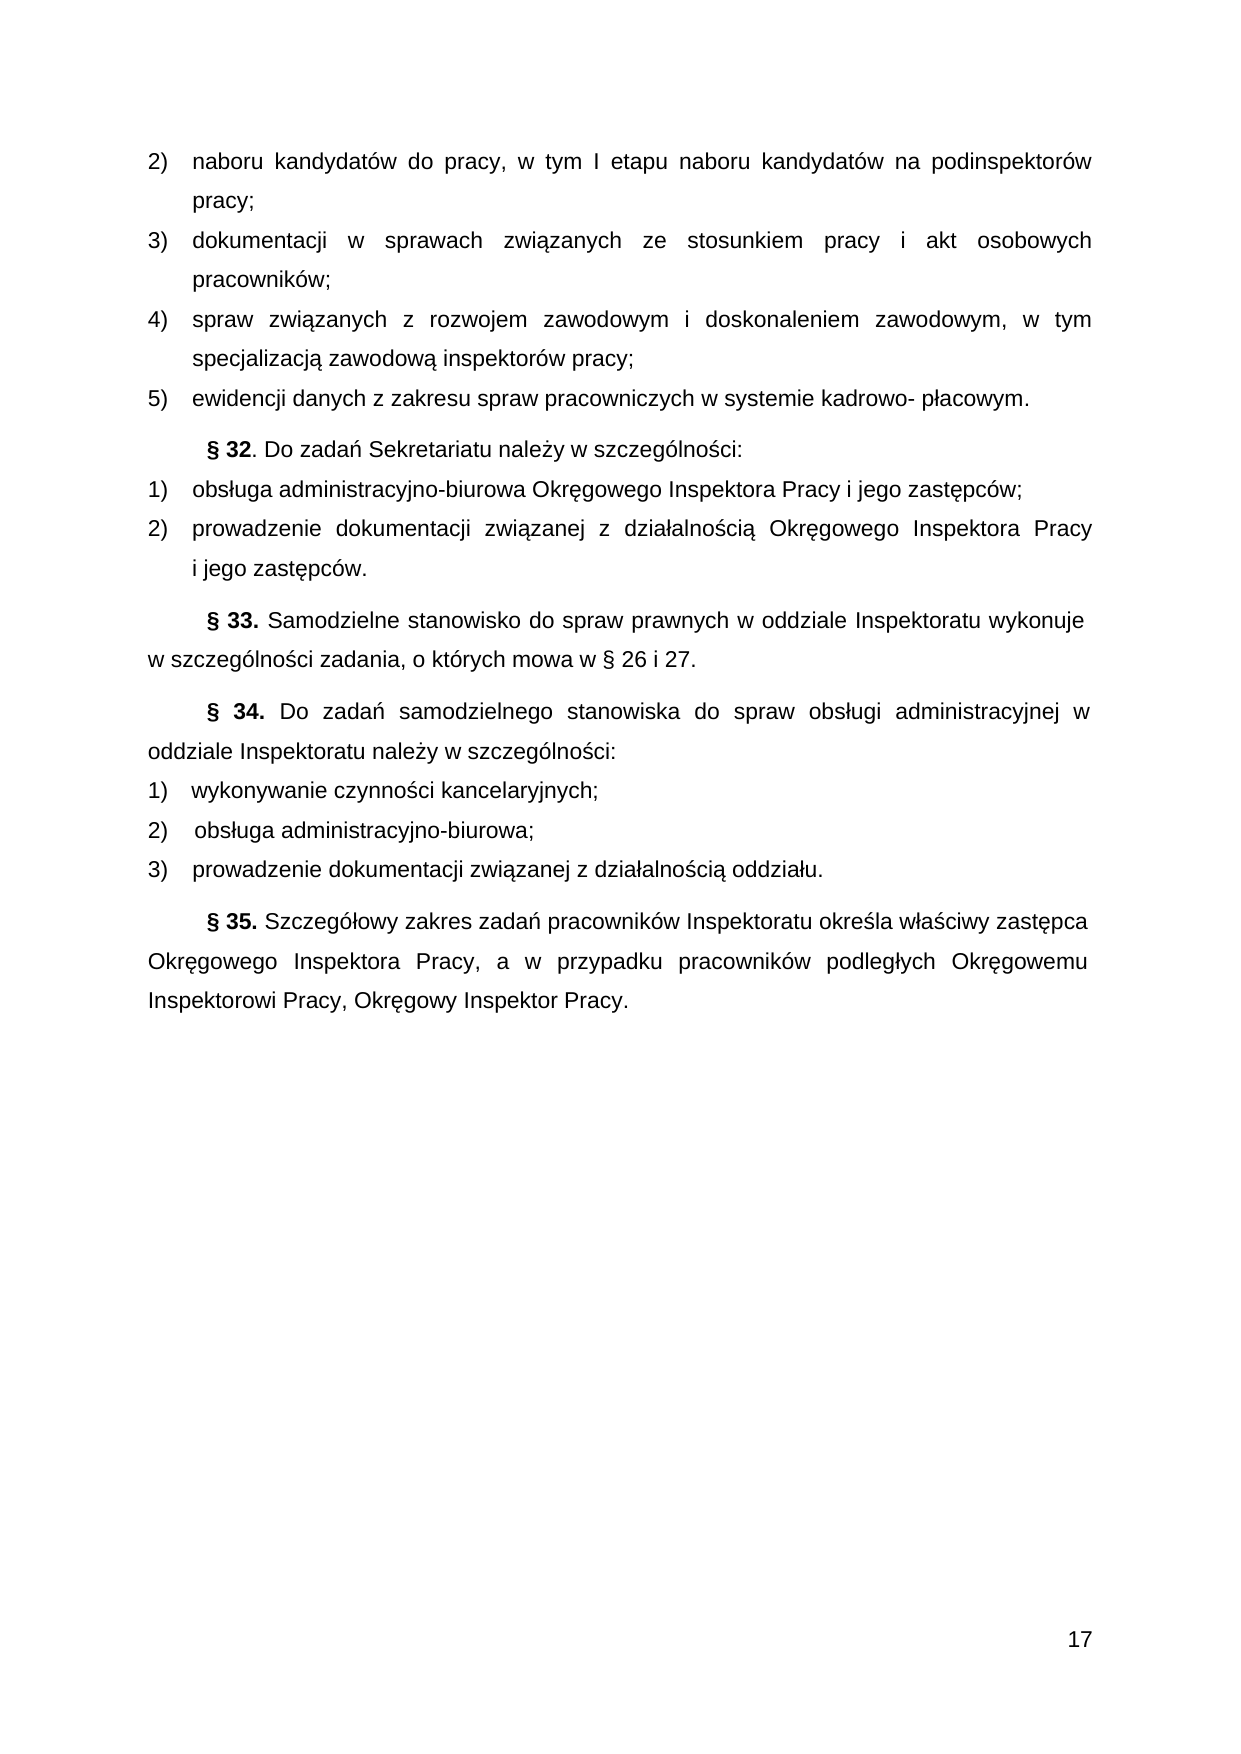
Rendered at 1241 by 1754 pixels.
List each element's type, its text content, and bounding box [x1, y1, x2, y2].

list obsługa administracyjno-biurowa; [148, 817, 1093, 843]
text § 32. Do zadań Sekretariatu należy w szczególności: [148, 436, 1093, 463]
list ewidencji danych z zakresu spraw pracowniczych w systemie kadrowo- płacowym. [148, 384, 1093, 411]
list prowadzenie dokumentacji związanej z działalnością Okręgowego Inspektora Pracy i jego zastępców. [148, 515, 1093, 581]
list obsługa administracyjno-biurowa Okręgowego Inspektora Pracy i jego zastępców; [148, 476, 1093, 502]
list wykonywanie czynności kancelaryjnych; [148, 777, 1093, 804]
list spraw związanych z rozwojem zawodowym i doskonaleniem zawodowym, w tym specjalizacją zawodową inspektorów pracy; [148, 306, 1093, 371]
list naboru kandydatów do pracy, w tym I etapu naboru kandydatów na podinspektorów pracy; [148, 148, 1093, 213]
list dokumentacji w sprawach związanych ze stosunkiem pracy i akt osobowych pracowników; [148, 227, 1093, 292]
text § 33. Samodzielne stanowisko do spraw prawnych w oddziale Inspektoratu wykonuje w szczególności zadania, o których mowa w § 26 i 27. [148, 607, 1093, 673]
text § 35. Szczegółowy zakres zadań pracowników Inspektoratu określa właściwy zastępca Okręgowego Inspektora Pracy, a w przypadku pracowników podległych Okręgowemu Inspektorowi Pracy, Okręgowy Inspektor Pracy. [148, 908, 1088, 1013]
text § 34. Do zadań samodzielnego stanowiska do spraw obsługi administracyjnej w oddziale Inspektoratu należy w szczególności: [148, 698, 1090, 764]
list prowadzenie dokumentacji związanej z działalnością oddziału. [148, 856, 1093, 883]
